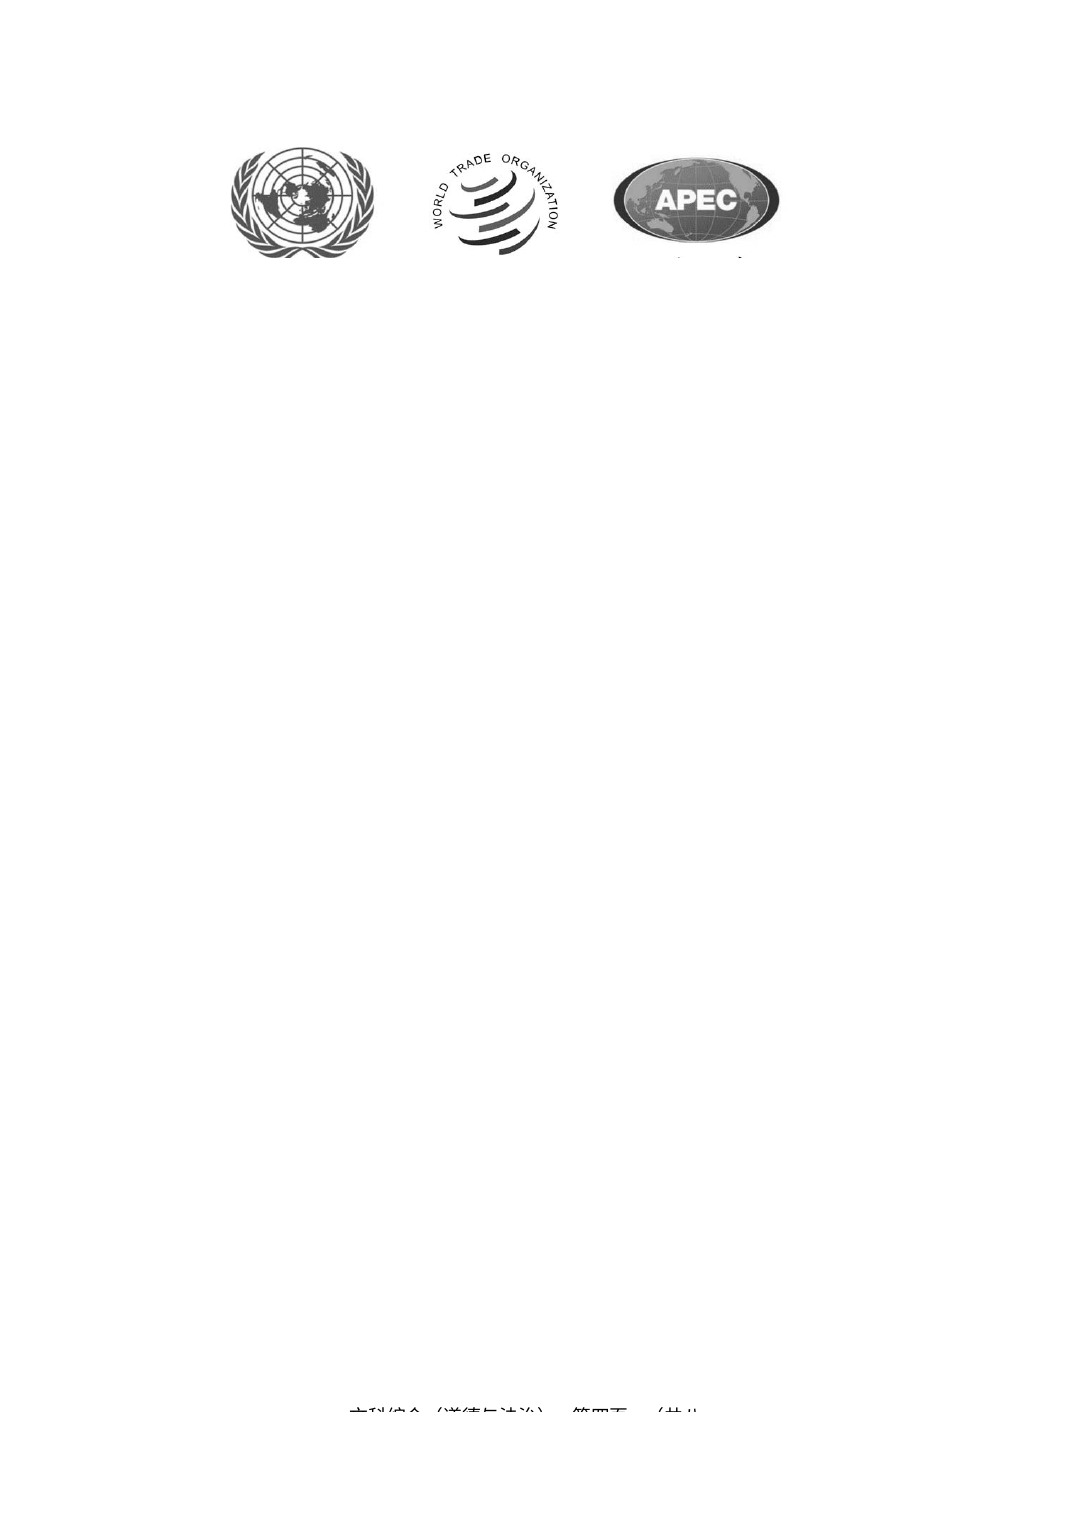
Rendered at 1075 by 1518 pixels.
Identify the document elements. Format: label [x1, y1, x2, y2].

picture [224, 141, 797, 258]
